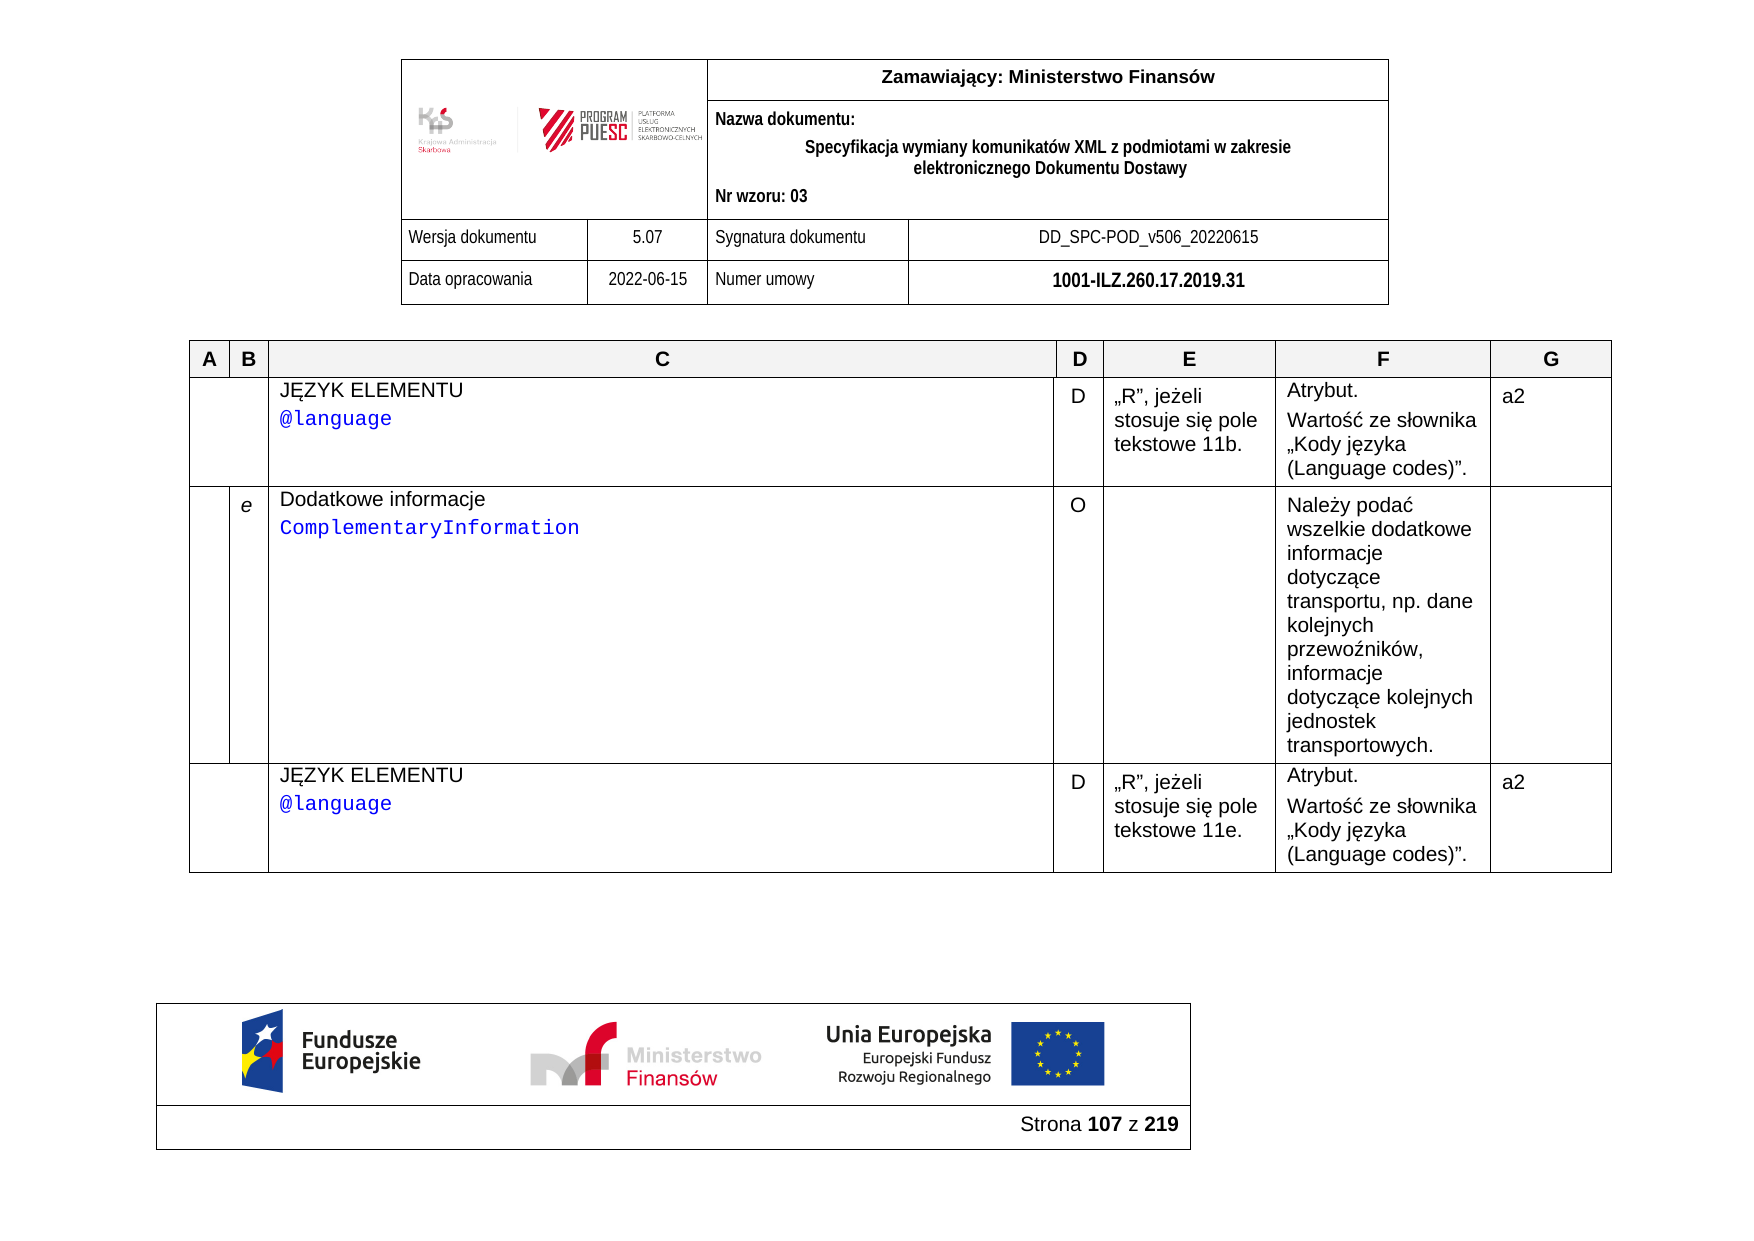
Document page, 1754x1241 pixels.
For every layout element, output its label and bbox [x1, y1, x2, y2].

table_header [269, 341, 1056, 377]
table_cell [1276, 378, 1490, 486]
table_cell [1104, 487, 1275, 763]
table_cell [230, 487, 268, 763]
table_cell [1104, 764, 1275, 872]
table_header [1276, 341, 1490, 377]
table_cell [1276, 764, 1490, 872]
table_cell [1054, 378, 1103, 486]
picture [242, 1009, 1105, 1093]
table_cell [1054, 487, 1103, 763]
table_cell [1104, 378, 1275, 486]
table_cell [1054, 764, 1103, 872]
picture [408, 97, 702, 163]
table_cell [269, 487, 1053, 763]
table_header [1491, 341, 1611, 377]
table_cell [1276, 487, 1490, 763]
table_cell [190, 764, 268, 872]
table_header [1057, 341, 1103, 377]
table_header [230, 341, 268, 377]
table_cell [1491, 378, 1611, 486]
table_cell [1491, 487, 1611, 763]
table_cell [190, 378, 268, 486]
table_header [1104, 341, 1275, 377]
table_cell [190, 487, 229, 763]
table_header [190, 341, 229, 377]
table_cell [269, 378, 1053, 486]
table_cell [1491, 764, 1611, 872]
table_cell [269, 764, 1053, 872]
